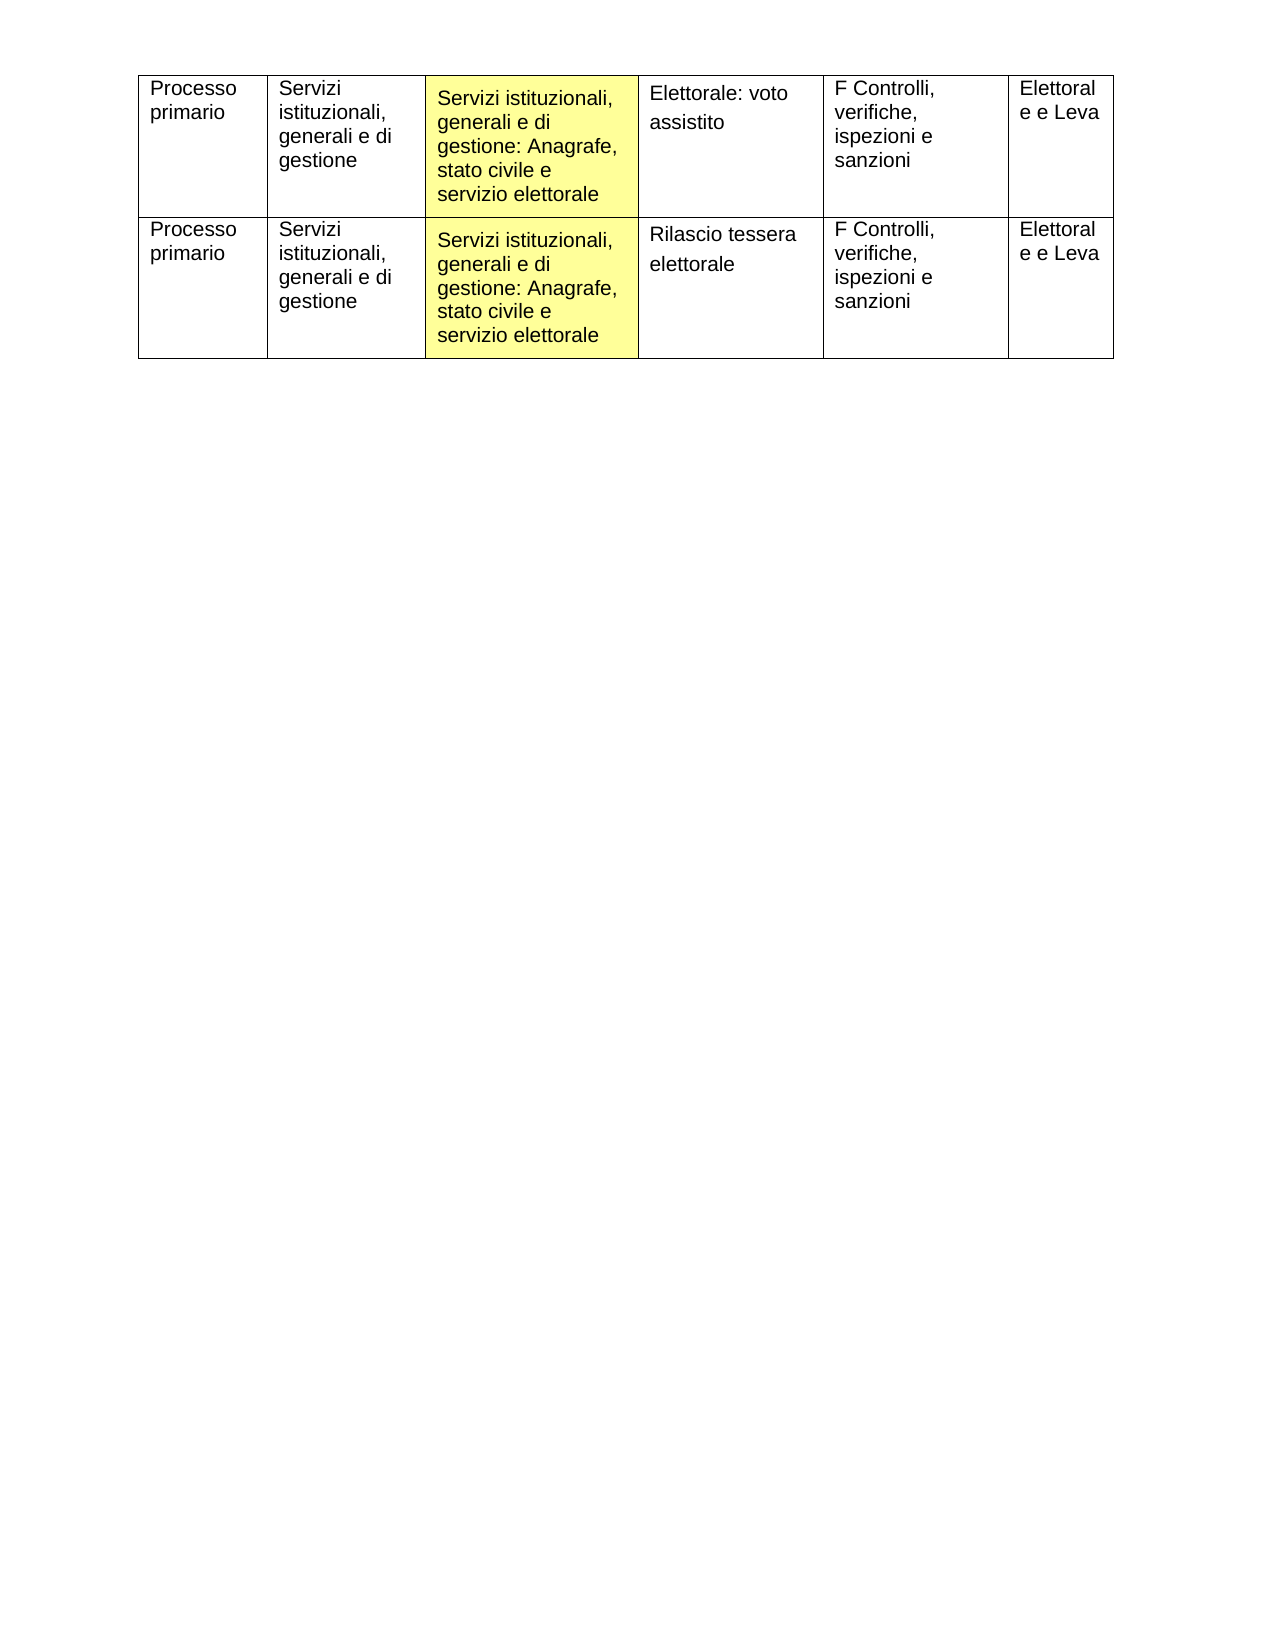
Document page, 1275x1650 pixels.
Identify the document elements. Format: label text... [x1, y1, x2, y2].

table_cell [268, 76, 425, 216]
table_cell Processo primario [139, 76, 267, 216]
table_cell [426, 76, 638, 216]
table_cell Rilascio tessera elettorale [639, 218, 823, 358]
table_cell F Controlli, verifiche, ispezioni e sanzioni [824, 76, 1008, 216]
table_cell Servizi istituzionali, generali e di gestione: Anagrafe, stato civile e servizio elettorale [426, 218, 638, 358]
table_cell Elettorale e Leva [1009, 218, 1113, 358]
table_cell Servizi istituzionali, generali e di gestione [268, 218, 425, 358]
table_cell F Controlli, verifiche, ispezioni e sanzioni [824, 218, 1008, 358]
table_cell Processo primario [139, 218, 267, 358]
table_cell Elettorale: voto assistito [639, 76, 823, 216]
table_cell Elettorale e Leva [1009, 76, 1113, 216]
